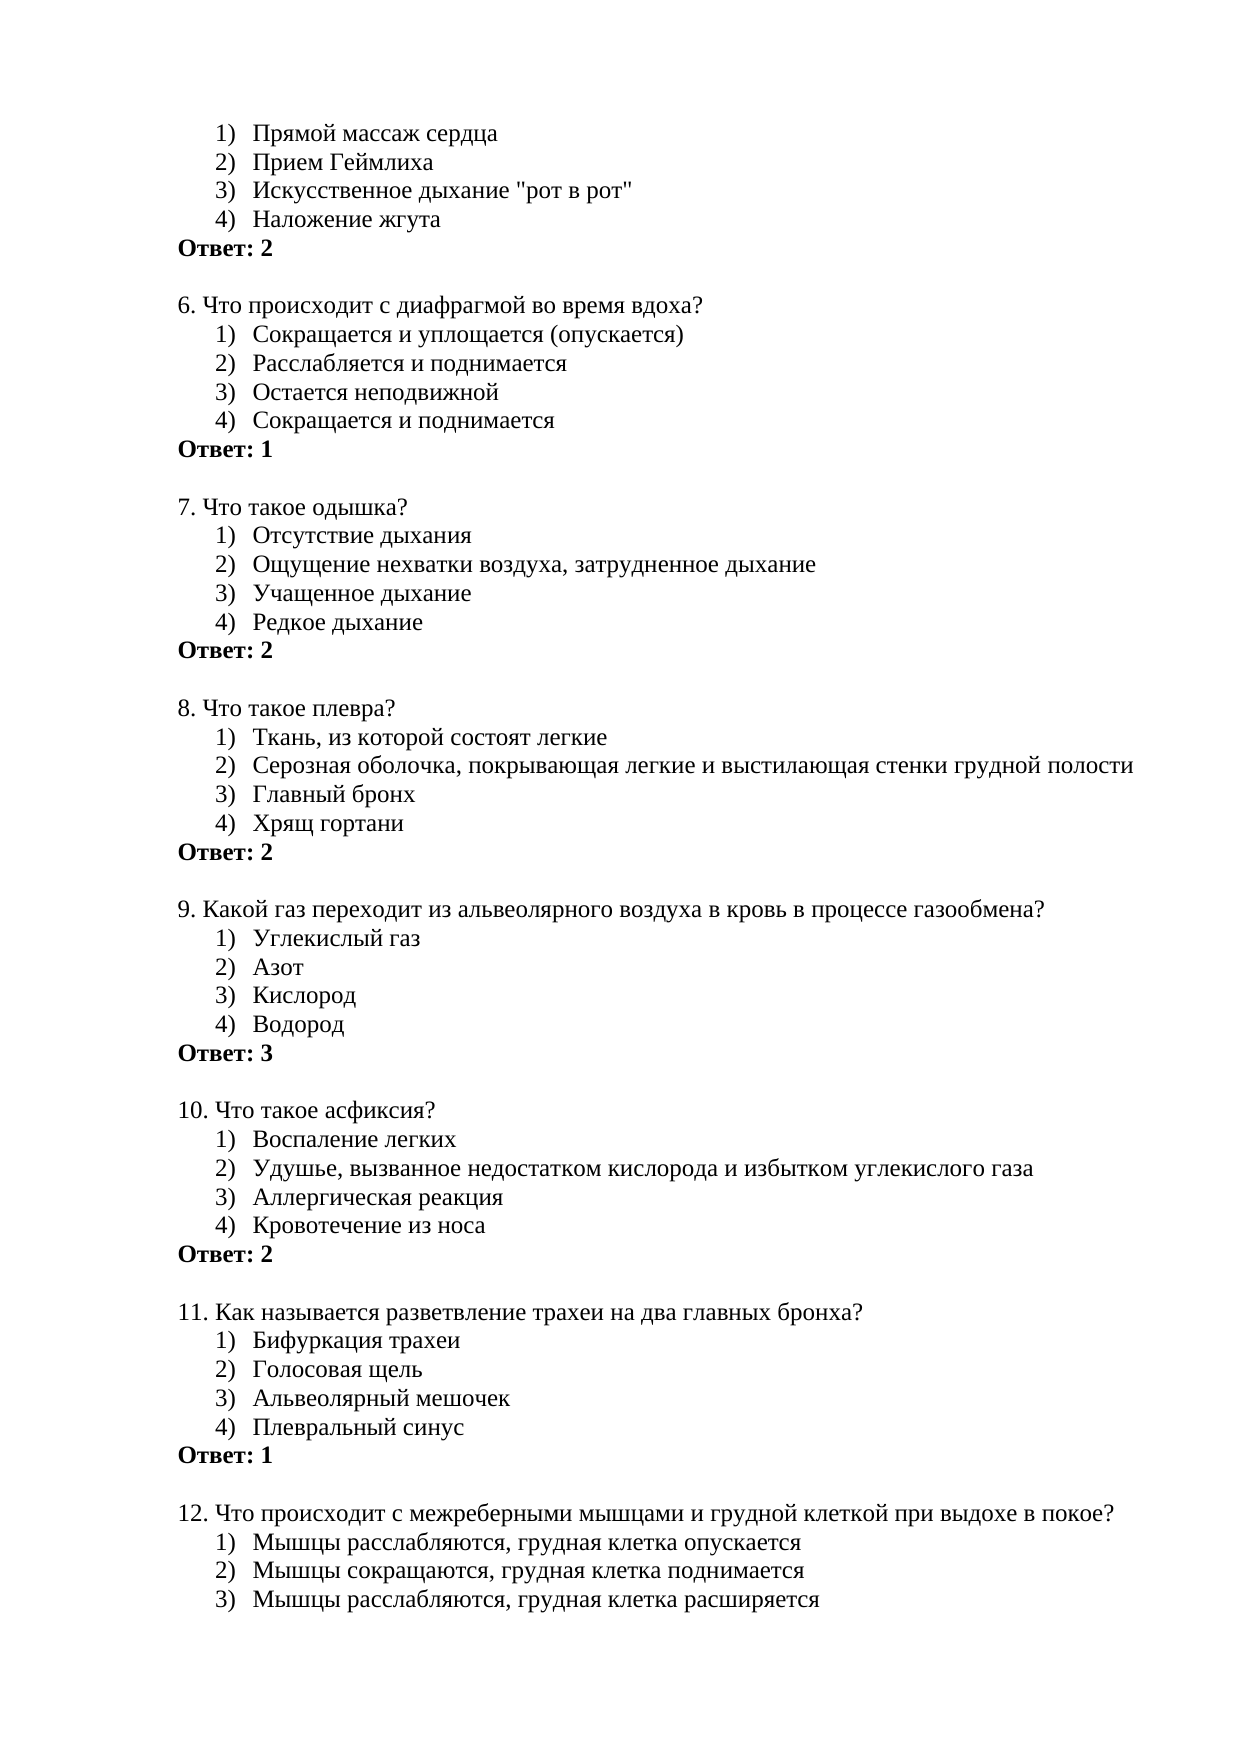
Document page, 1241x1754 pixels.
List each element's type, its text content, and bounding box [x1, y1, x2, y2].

list Аллергическая реакция [215, 1182, 1152, 1211]
text 6. Что происходит с диафрагмой во время вдоха? [177, 291, 1152, 319]
list Прием Геймлиха [215, 147, 1152, 176]
list Учащенное дыхание [215, 578, 1152, 607]
list Хрящ гортани [215, 808, 1152, 837]
text 9. Какой газ переходит из альвеолярного воздуха в кровь в процессе газообмена? [177, 894, 1152, 923]
list Кислород [215, 981, 1152, 1009]
list Бифуркация трахеи [215, 1326, 1152, 1354]
list Азот [215, 952, 1152, 981]
list Воспаление легких [215, 1124, 1152, 1153]
list Отсутствие дыхания [215, 521, 1152, 549]
text 8. Что такое плевра? [177, 693, 1152, 722]
list Ощущение нехватки воздуха, затрудненное дыхание [215, 549, 1152, 578]
list Главный бронх [215, 779, 1152, 808]
list Серозная оболочка, покрывающая легкие и выстилающая стенки грудной полости [215, 751, 1152, 779]
list Ткань, из которой состоят легкие [215, 722, 1152, 751]
text Ответ: 1 [177, 434, 1152, 463]
list Мышцы расслабляются, грудная клетка опускается [215, 1527, 1152, 1556]
list Мышцы расслабляются, грудная клетка расширяется [215, 1584, 1152, 1613]
text Ответ: 3 [177, 1038, 1152, 1067]
text Ответ: 2 [177, 233, 1152, 262]
list Плевральный синус [215, 1412, 1152, 1441]
list Редкое дыхание [215, 607, 1152, 636]
text Ответ: 2 [177, 636, 1152, 664]
list Сокращается и поднимается [215, 406, 1152, 434]
list Искусственное дыхание "рот в рот" [215, 176, 1152, 204]
text 10. Что такое асфиксия? [177, 1096, 1152, 1124]
list Остается неподвижной [215, 377, 1152, 406]
list Мышцы сокращаются, грудная клетка поднимается [215, 1556, 1152, 1584]
list Наложение жгута [215, 204, 1152, 233]
text 12. Что происходит с межреберными мышцами и грудной клеткой при выдохе в покое? [177, 1498, 1152, 1527]
list Кровотечение из носа [215, 1211, 1152, 1239]
text Ответ: 1 [177, 1441, 1152, 1469]
list Расслабляется и поднимается [215, 348, 1152, 377]
list Удушье, вызванное недостатком кислорода и избытком углекислого газа [215, 1153, 1152, 1182]
text Ответ: 2 [177, 1239, 1152, 1268]
text Ответ: 2 [177, 837, 1152, 866]
list Голосовая щель [215, 1354, 1152, 1383]
list Углекислый газ [215, 923, 1152, 952]
list Сокращается и уплощается (опускается) [215, 319, 1152, 348]
list Водород [215, 1009, 1152, 1038]
text 11. Как называется разветвление трахеи на два главных бронха? [177, 1297, 1152, 1326]
list Прямой массаж сердца [215, 118, 1152, 147]
text 7. Что такое одышка? [177, 492, 1152, 521]
list Альвеолярный мешочек [215, 1383, 1152, 1412]
